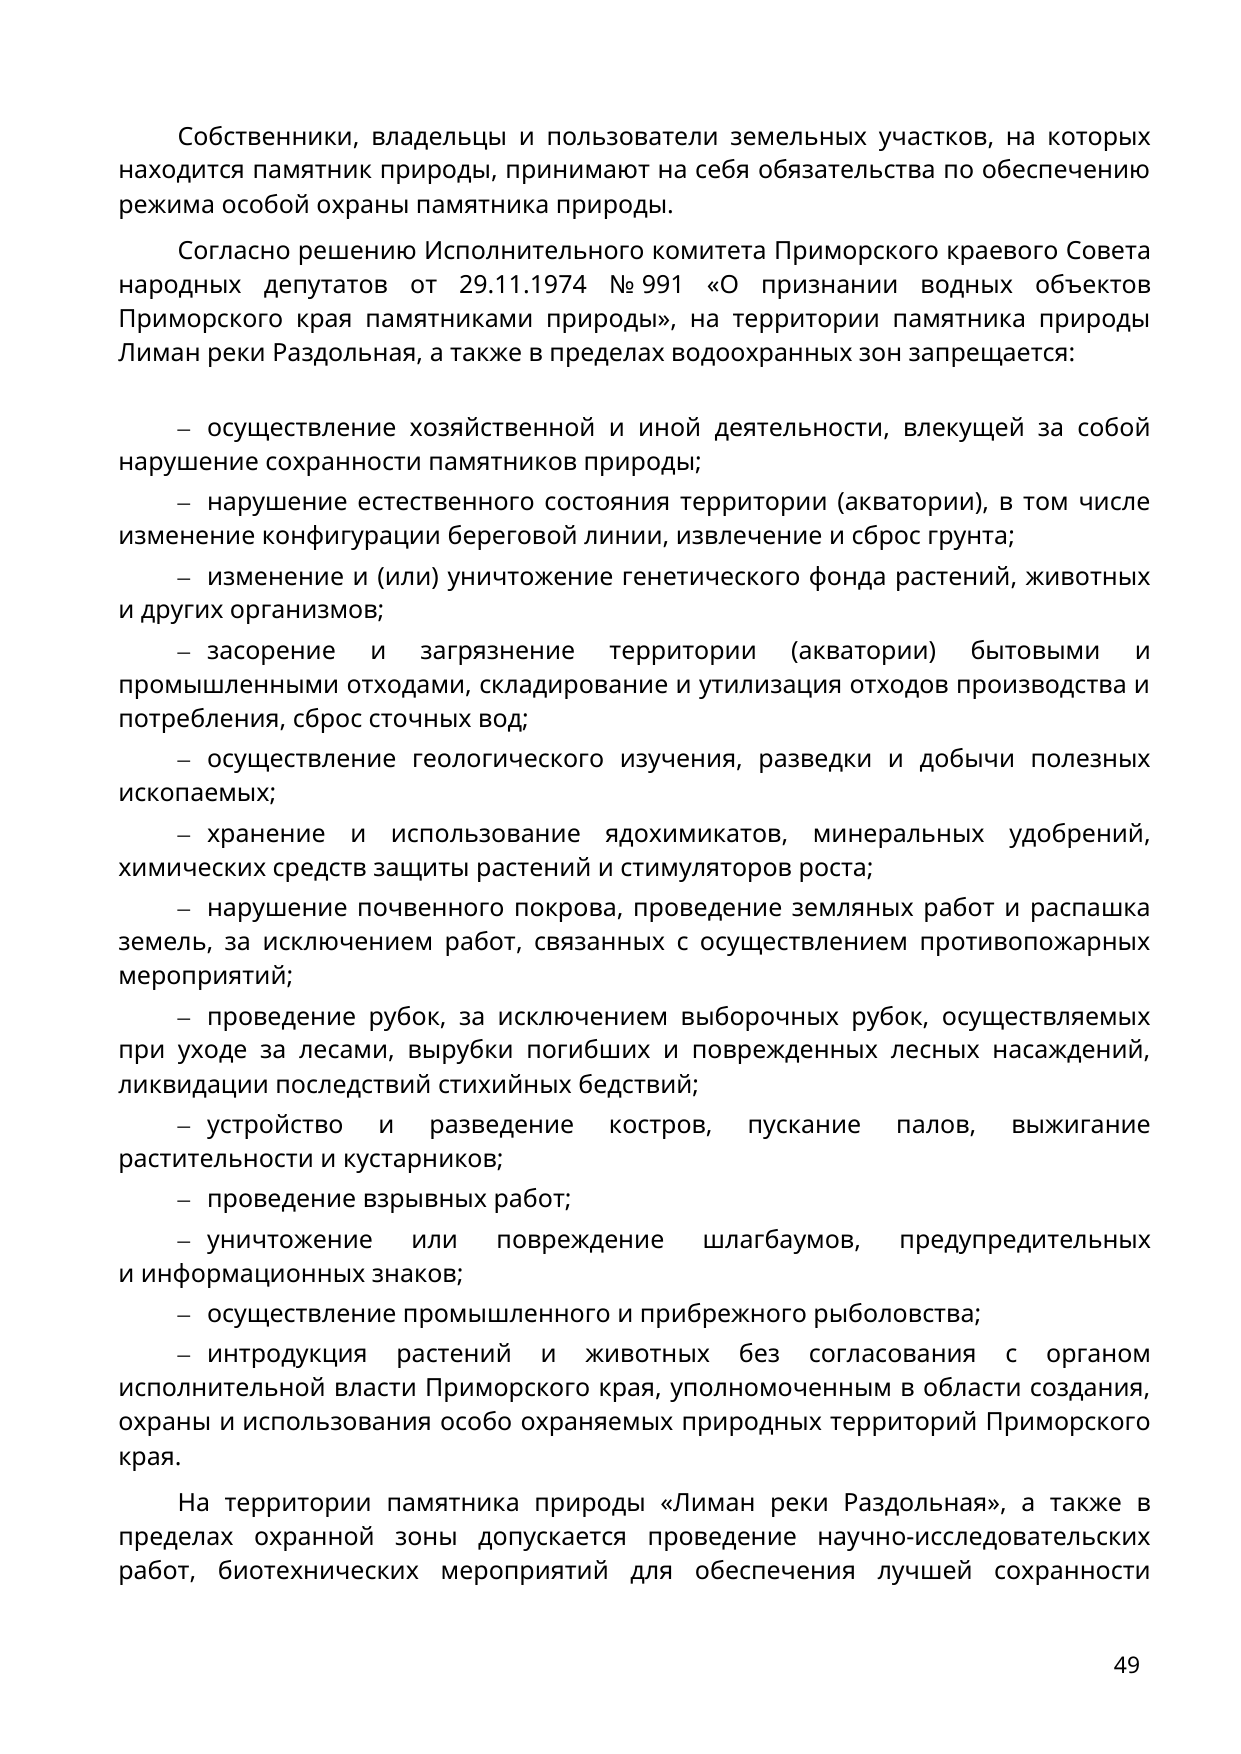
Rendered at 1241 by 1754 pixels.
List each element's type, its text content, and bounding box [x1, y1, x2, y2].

list осуществление промышленного и прибрежного рыболовства; [118, 1296, 1152, 1330]
list уничтожение или повреждение шлагбаумов, предупредительных и информационных знаков; [118, 1221, 1152, 1289]
list интродукция растений и животных без согласования с органом исполнительной власти Приморского края, уполномоченным в области создания, охраны и использования особо охраняемых природных территорий Приморского края. [118, 1336, 1152, 1472]
list осуществление хозяйственной и иной деятельности, влекущей за собой нарушение сохранности памятников природы; [118, 409, 1152, 477]
list устройство и разведение костров, пускание палов, выжигание растительности и кустарников; [118, 1107, 1152, 1175]
list хранение и использование ядохимикатов, минеральных удобрений, химических средств защиты растений и стимуляторов роста; [118, 815, 1152, 883]
list проведение рубок, за исключением выборочных рубок, осуществляемых при уходе за лесами, вырубки погибших и поврежденных лесных насаждений, ликвидации последствий стихийных бедствий; [118, 998, 1152, 1100]
list нарушение естественного состояния территории (акватории), в том числе изменение конфигурации береговой линии, извлечение и сброс грунта; [118, 484, 1152, 552]
list осуществление геологического изучения, разведки и добычи полезных ископаемых; [118, 741, 1152, 809]
list проведение взрывных работ; [118, 1181, 1152, 1215]
list нарушение почвенного покрова, проведение земляных работ и распашка земель, за исключением работ, связанных с осуществлением противопожарных мероприятий; [118, 890, 1152, 992]
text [118, 1485, 1152, 1587]
list засорение и загрязнение территории (акватории) бытовыми и промышленными отходами, складирование и утилизация отходов производства и потребления, сброс сточных вод; [118, 632, 1152, 735]
list изменение и (или) уничтожение генетического фонда растений, животных и других организмов; [118, 558, 1152, 626]
text Согласно решению Исполнительного комитета Приморского краевого Совета народных депутатов от 29.11.1974 № 991 «О признании водных объектов Приморского края памятниками природы», на территории памятника природы Лиман реки Раздольная, а также в пределах водоохранных зон запрещается: [118, 233, 1152, 369]
text Собственники, владельцы и пользователи земельных участков, на которых находится памятник природы, принимают на себя обязательства по обеспечению режима особой охраны памятника природы. [118, 118, 1152, 220]
